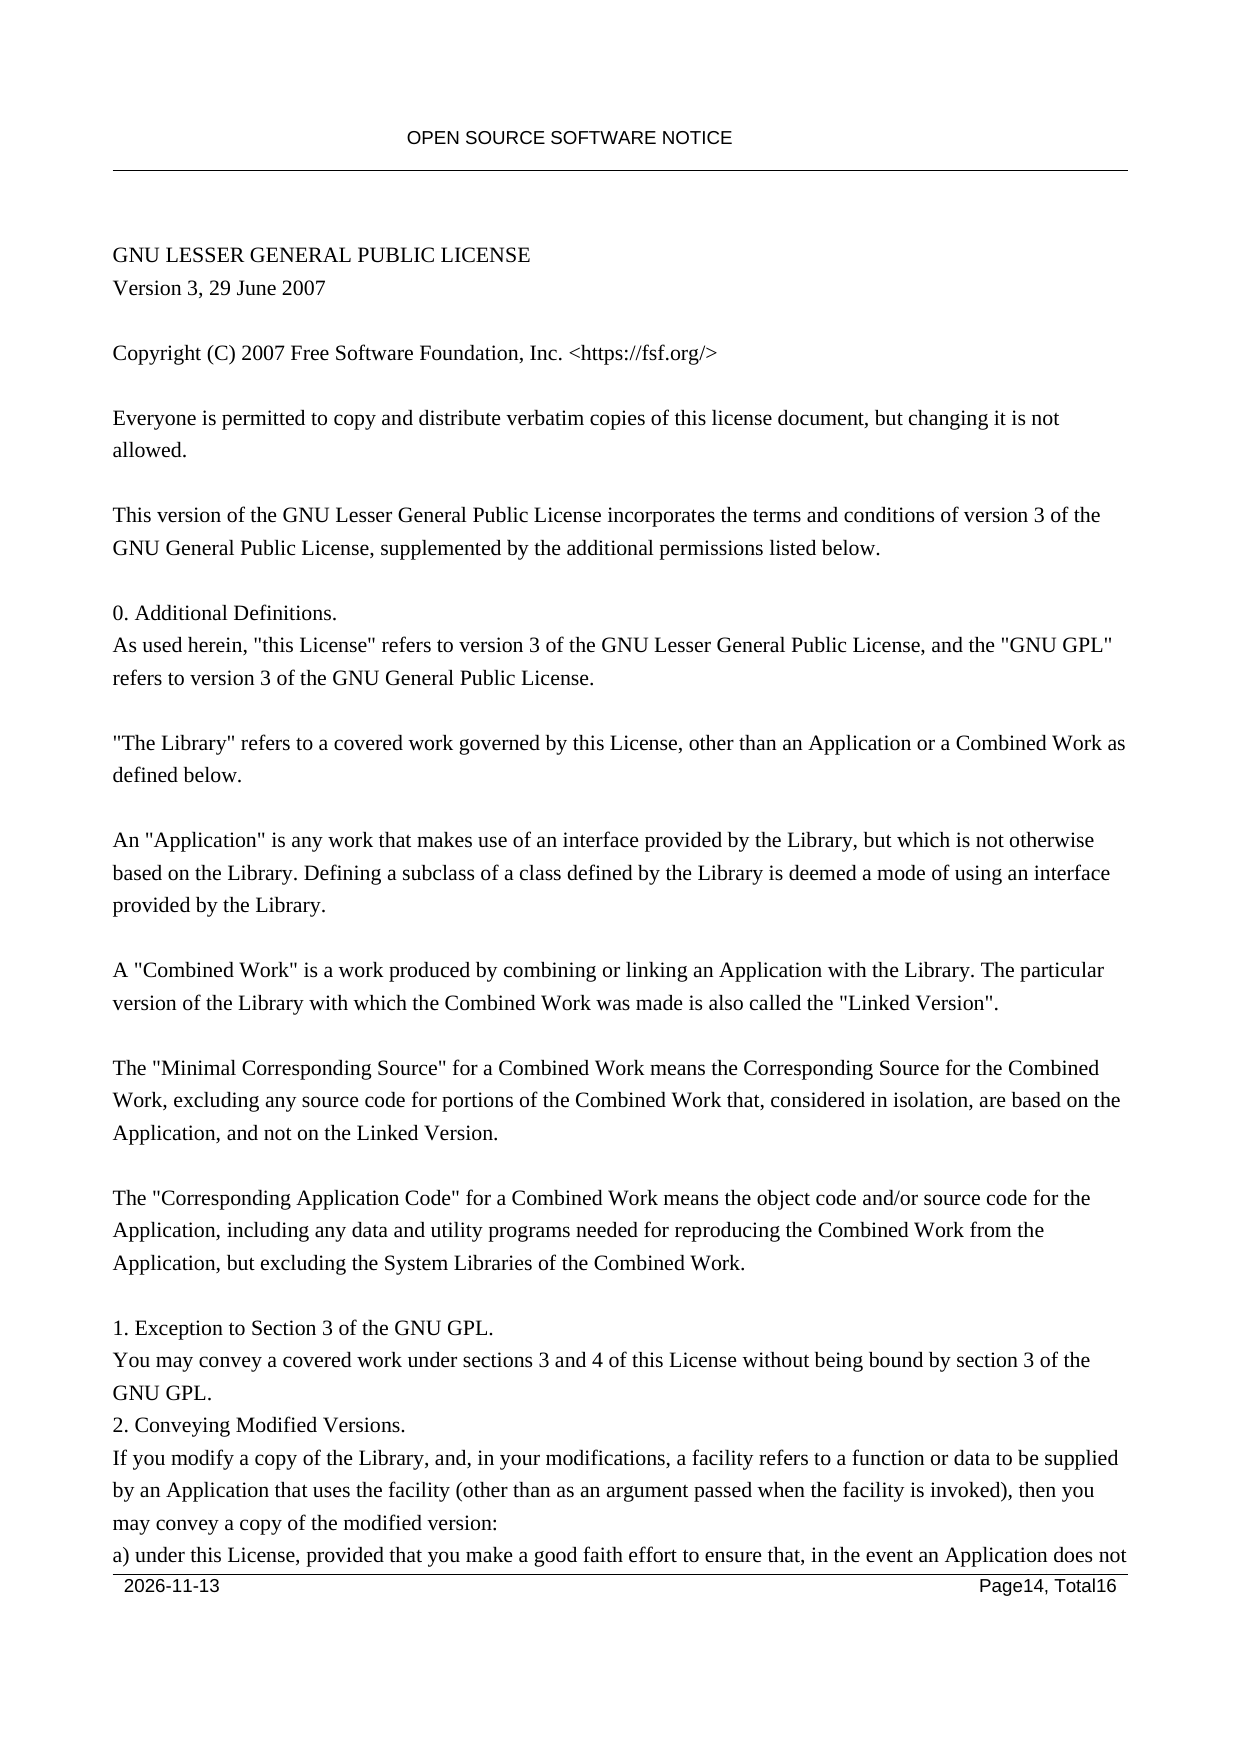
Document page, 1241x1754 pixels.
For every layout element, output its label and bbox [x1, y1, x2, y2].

text [112, 206, 1128, 1571]
